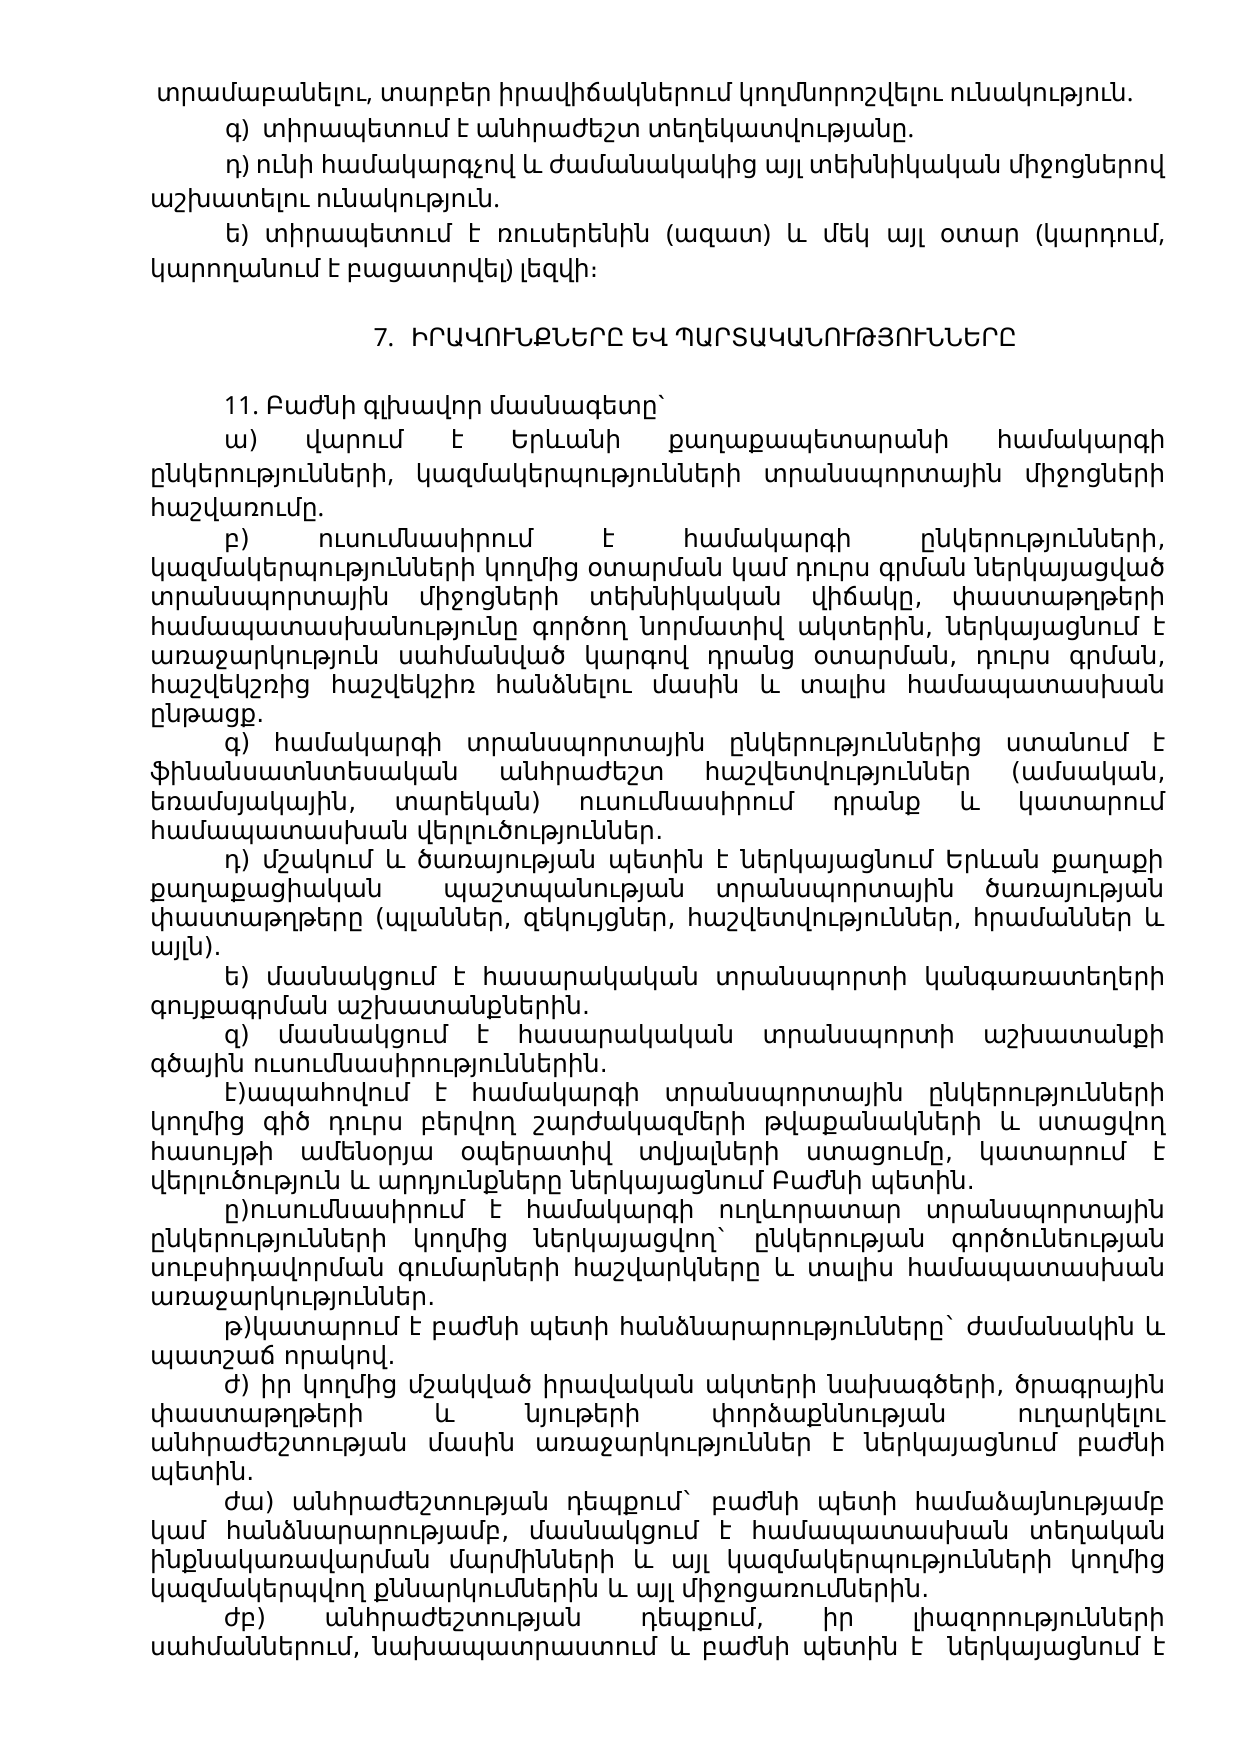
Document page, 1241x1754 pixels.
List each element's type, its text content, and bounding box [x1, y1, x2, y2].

text ե) տիրապետում է ռուսերենին (ազատ) և մեկ այլ օտար (կարդում, կարողանում է բացատրվել) լեզվի։ [150, 216, 1165, 284]
text ա) վարում է Երևանի քաղաքապետարանի համակարգի ընկերությունների, կազմակերպությունների տրանսպորտային միջոցների հաշվառումը. [150, 422, 1165, 524]
list ԻՐԱՎՈՒՆՔՆԵՐԸ ԵՎ ՊԱՐՏԱԿԱՆՈՒԹՅՈՒՆՆԵՐԸ [225, 320, 1165, 354]
text ժա) անհրաժեշտության դեպքում` բաժնի պետի համաձայնությամբ կամ հանձնարարությամբ, մասնակցում է համապատասխան տեղական ինքնակառավարման մարմինների և այլ կազմակերպությունների կողմից կազմակերպվող քննարկումներին և այլ միջոցառումներին. [150, 1487, 1165, 1603]
text ը)ուսումնասիրում է համակարգի ուղևորատար տրանսպորտային ընկերությունների կողմից ներկայացվող` ընկերության գործունեության սուբսիդավորման գումարների հաշվարկները և տալիս համապատասխան առաջարկություններ. [150, 1195, 1165, 1312]
text գ) տիրապետում է անհրաժեշտ տեղեկատվությանը. [150, 111, 1165, 145]
text դ) մշակում և ծառայության պետին է ներկայացնում Երևան քաղաքի քաղաքացիական պաշտպանության տրանսպորտային ծառայության փաստաթղթերը (պլաններ, զեկույցներ, հաշվետվություններ, հրամաններ և այլն). [150, 845, 1165, 962]
text ե) մասնակցում է հասարակական տրանսպորտի կանգառատեղերի գույքագրման աշխատանքներին. [150, 962, 1165, 1020]
text զ) մասնակցում է հասարակական տրանսպորտի աշխատանքի գծային ուսումնասիրություններին. [150, 1020, 1165, 1078]
text է)ապահովում է համակարգի տրանսպորտային ընկերությունների կողմից գիծ դուրս բերվող շարժակազմերի թվաքանակների և ստացվող հասույթի ամենօրյա օպերատիվ տվյալների ստացումը, կատարում է վերլուծություն և արդյունքները ներկայացնում Բաժնի պետին. [150, 1078, 1165, 1195]
text 11. Բաժնի գլխավոր մասնագետը` [150, 388, 1165, 422]
text ժ) իր կողմից մշակված իրավական ակտերի նախագծերի, ծրագրային փաստաթղթերի և նյութերի փորձաքննության ուղարկելու անհրաժեշտության մասին առաջարկություններ է ներկայացնում բաժնի պետին. [150, 1370, 1165, 1487]
text գ) համակարգի տրանսպորտային ընկերություններից ստանում է ֆինանսատնտեսական անհրաժեշտ հաշվետվություններ (ամսական, եռամսյակային, տարեկան) ուսումնասիրում դրանք և կատարում համապատասխան վերլուծություններ. [150, 728, 1165, 845]
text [156, 75, 1165, 109]
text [150, 1603, 1165, 1662]
text դ) ունի համակարգչով և ժամանակակից այլ տեխնիկական միջոցներով աշխատելու ունակություն. [150, 147, 1165, 215]
text բ) ուսումնասիրում է համակարգի ընկերությունների, կազմակերպությունների կողմից օտարման կամ դուրս գրման ներկայացված տրանսպորտային միջոցների տեխնիկական վիճակը, փաստաթղթերի համապատասխանությունը գործող նորմատիվ ակտերին, ներկայացնում է առաջարկություն սահմանված կարգով դրանց օտարման, դուրս գրման, հաշվեկշռից հաշվեկշիռ հանձնելու մասին և տալիս համապատասխան ընթացք. [150, 524, 1165, 728]
text թ)կատարում է բաժնի պետի հանձնարարությունները` ժամանակին և պատշաճ որակով. [150, 1312, 1165, 1370]
